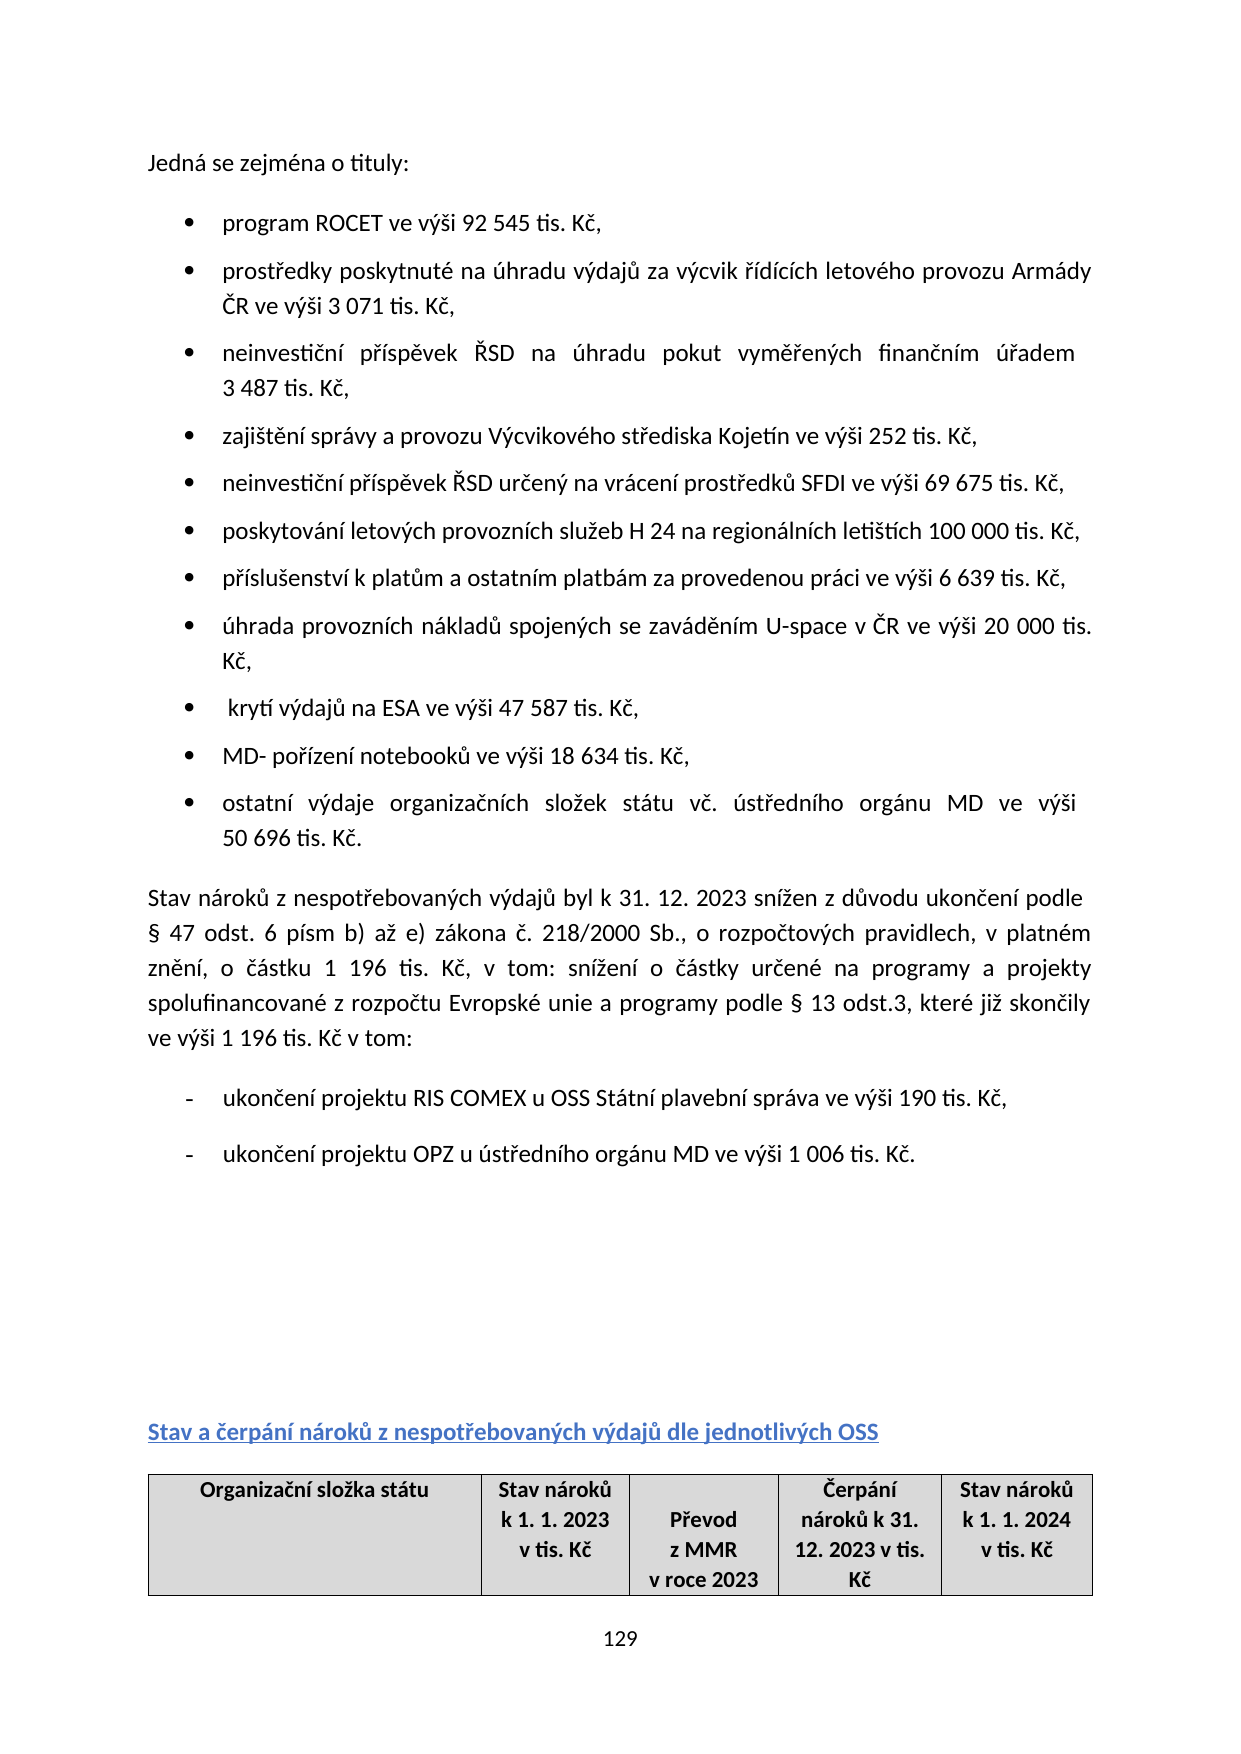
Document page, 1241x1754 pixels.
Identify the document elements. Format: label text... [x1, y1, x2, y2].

text ostatní výdaje organizačních složek státu vč. ústředního orgánu MD ve výši 50 696 tis. Kč. [185, 788, 1093, 853]
text poskytování letových provozních služeb H 24 na regionálních letištích 100 000 tis. Kč, [185, 515, 1093, 546]
list ukončení projektu RIS COMEX u OSS Státní plavební správa ve výši 190 tis. Kč, [185, 1083, 1093, 1113]
text Stav a čerpání nároků z nespotřebovaných výdajů dle jednotlivých OSS [148, 1416, 1093, 1446]
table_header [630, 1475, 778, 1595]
text neinvestiční příspěvek ŘSD na úhradu pokut vyměřených finančním úřadem 3 487 tis. Kč, [185, 338, 1093, 403]
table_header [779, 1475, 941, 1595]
text Jedná se zejména o tituly: [148, 148, 1093, 178]
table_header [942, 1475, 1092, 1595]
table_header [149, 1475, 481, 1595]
text Stav nároků z nespotřebovaných výdajů byl k 31. 12. 2023 snížen z důvodu ukončení podle § 47 odst. 6 písm b) až e) zákona č. 218/2000 Sb., o rozpočtových pravidlech, v platném znění, o částku 1 196 tis. Kč, v tom: snížení o částky určené na programy a projekty spolufinancované z rozpočtu Evropské unie a programy podle § 13 odst.3, které již skončily ve výši 1 196 tis. Kč v tom: [148, 883, 1093, 1053]
text krytí výdajů na ESA ve výši 47 587 tis. Kč, [185, 693, 1093, 723]
text program ROCET ve výši 92 545 tis. Kč, [185, 208, 1093, 238]
list ukončení projektu OPZ u ústředního orgánu MD ve výši 1 006 tis. Kč. [185, 1138, 1093, 1169]
text prostředky poskytnuté na úhradu výdajů za výcvik řídících letového provozu Armády ČR ve výši 3 071 tis. Kč, [185, 255, 1093, 321]
text MD- pořízení notebooků ve výši 18 634 tis. Kč, [185, 740, 1093, 771]
text úhrada provozních nákladů spojených se zaváděním U-space v ČR ve výši 20 000 tis. Kč, [185, 610, 1093, 676]
text zajištění správy a provozu Výcvikového střediska Kojetín ve výši 252 tis. Kč, [185, 420, 1093, 451]
text neinvestiční příspěvek ŘSD určený na vrácení prostředků SFDI ve výši 69 675 tis. Kč, [185, 468, 1093, 498]
text příslušenství k platům a ostatním platbám za provedenou práci ve výši 6 639 tis. Kč, [185, 563, 1093, 593]
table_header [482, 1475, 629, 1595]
